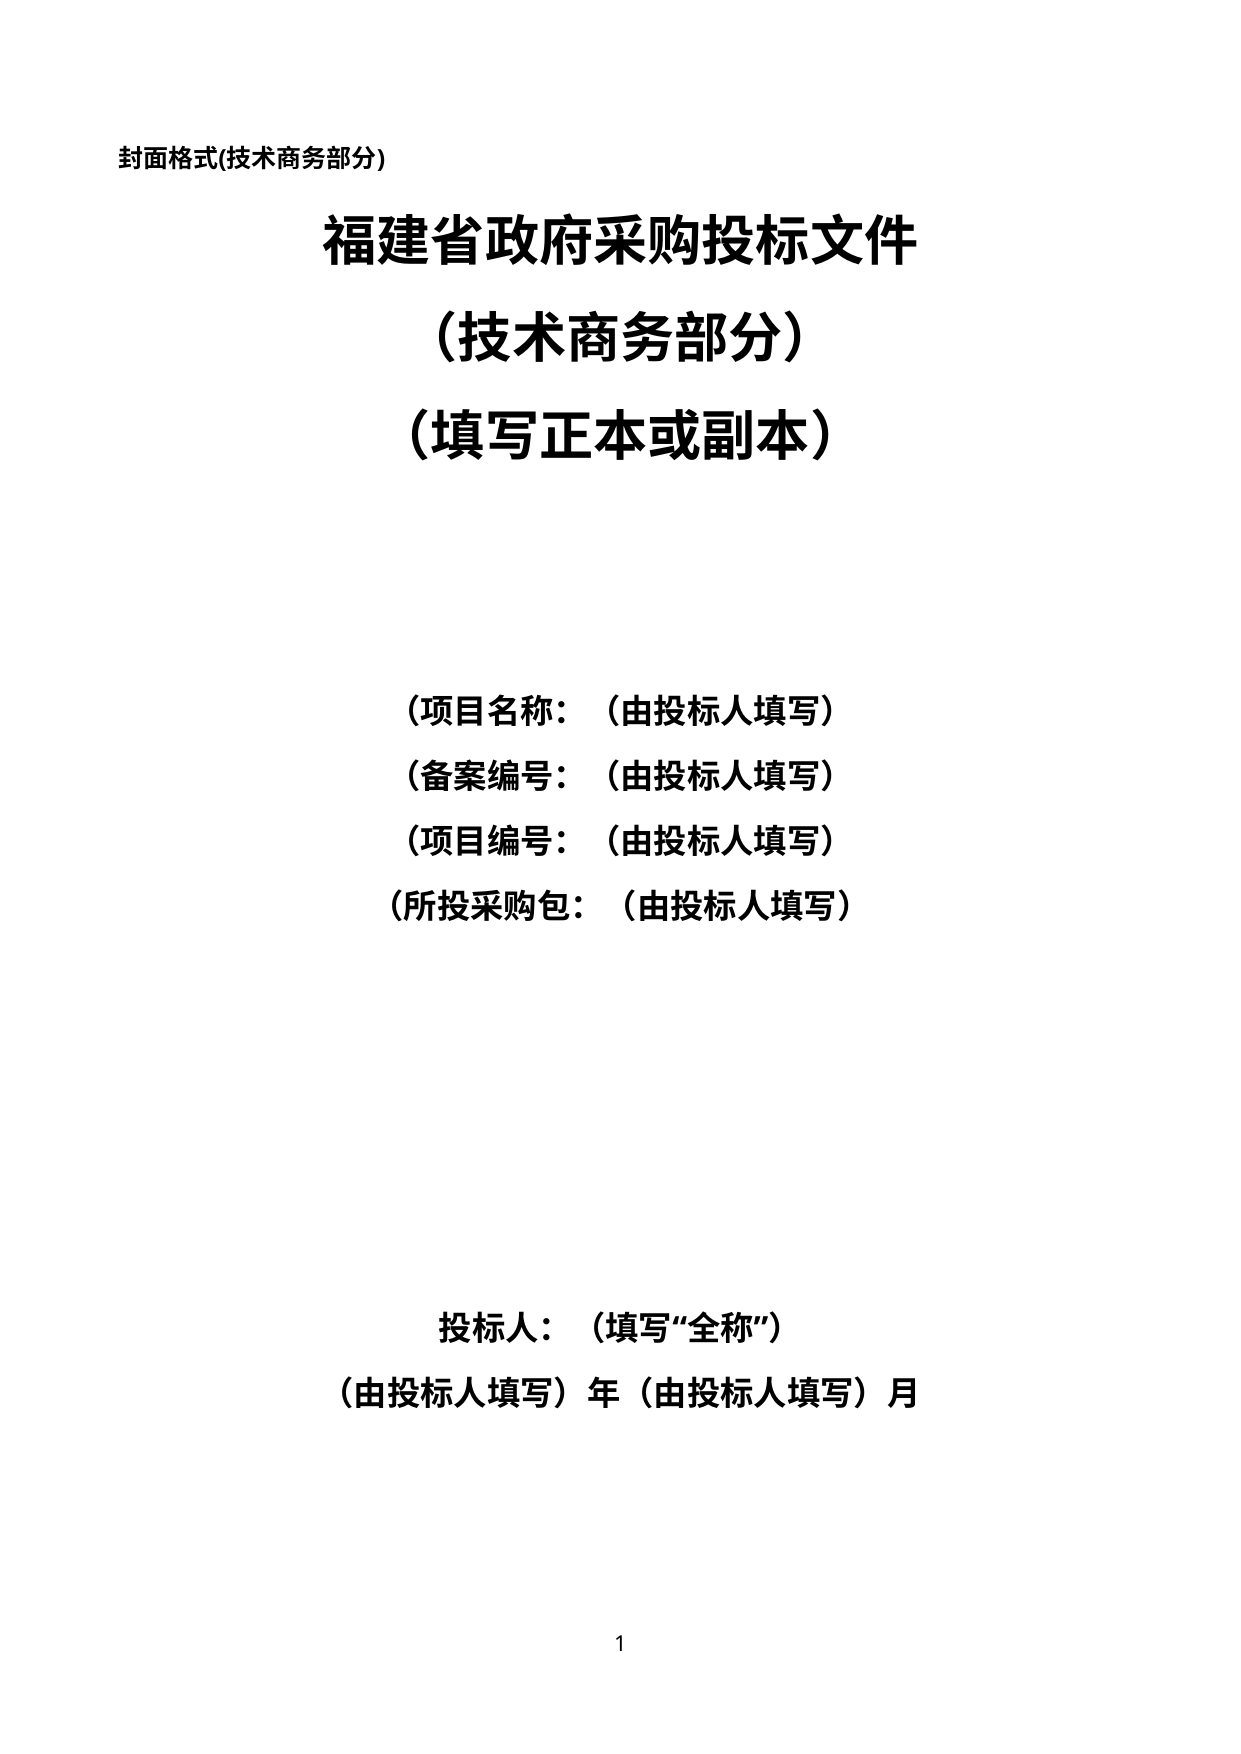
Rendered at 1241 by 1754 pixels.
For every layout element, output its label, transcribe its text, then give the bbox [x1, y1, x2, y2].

text （项目编号：（由投标人填写） [118, 808, 1122, 873]
text （技术商务部分） [118, 288, 1122, 385]
text 封面格式(技术商务部分) [118, 125, 1122, 190]
text 投标人：（填写“全称”） [118, 1295, 1122, 1360]
text （由投标人填写）年（由投标人填写）月 [118, 1360, 1122, 1425]
text （所投采购包：（由投标人填写） [118, 873, 1122, 970]
text （备案编号：（由投标人填写） [118, 743, 1122, 808]
text 福建省政府采购投标文件 [118, 190, 1122, 288]
text （填写正本或副本） （项目名称：（由投标人填写） [118, 385, 1122, 743]
